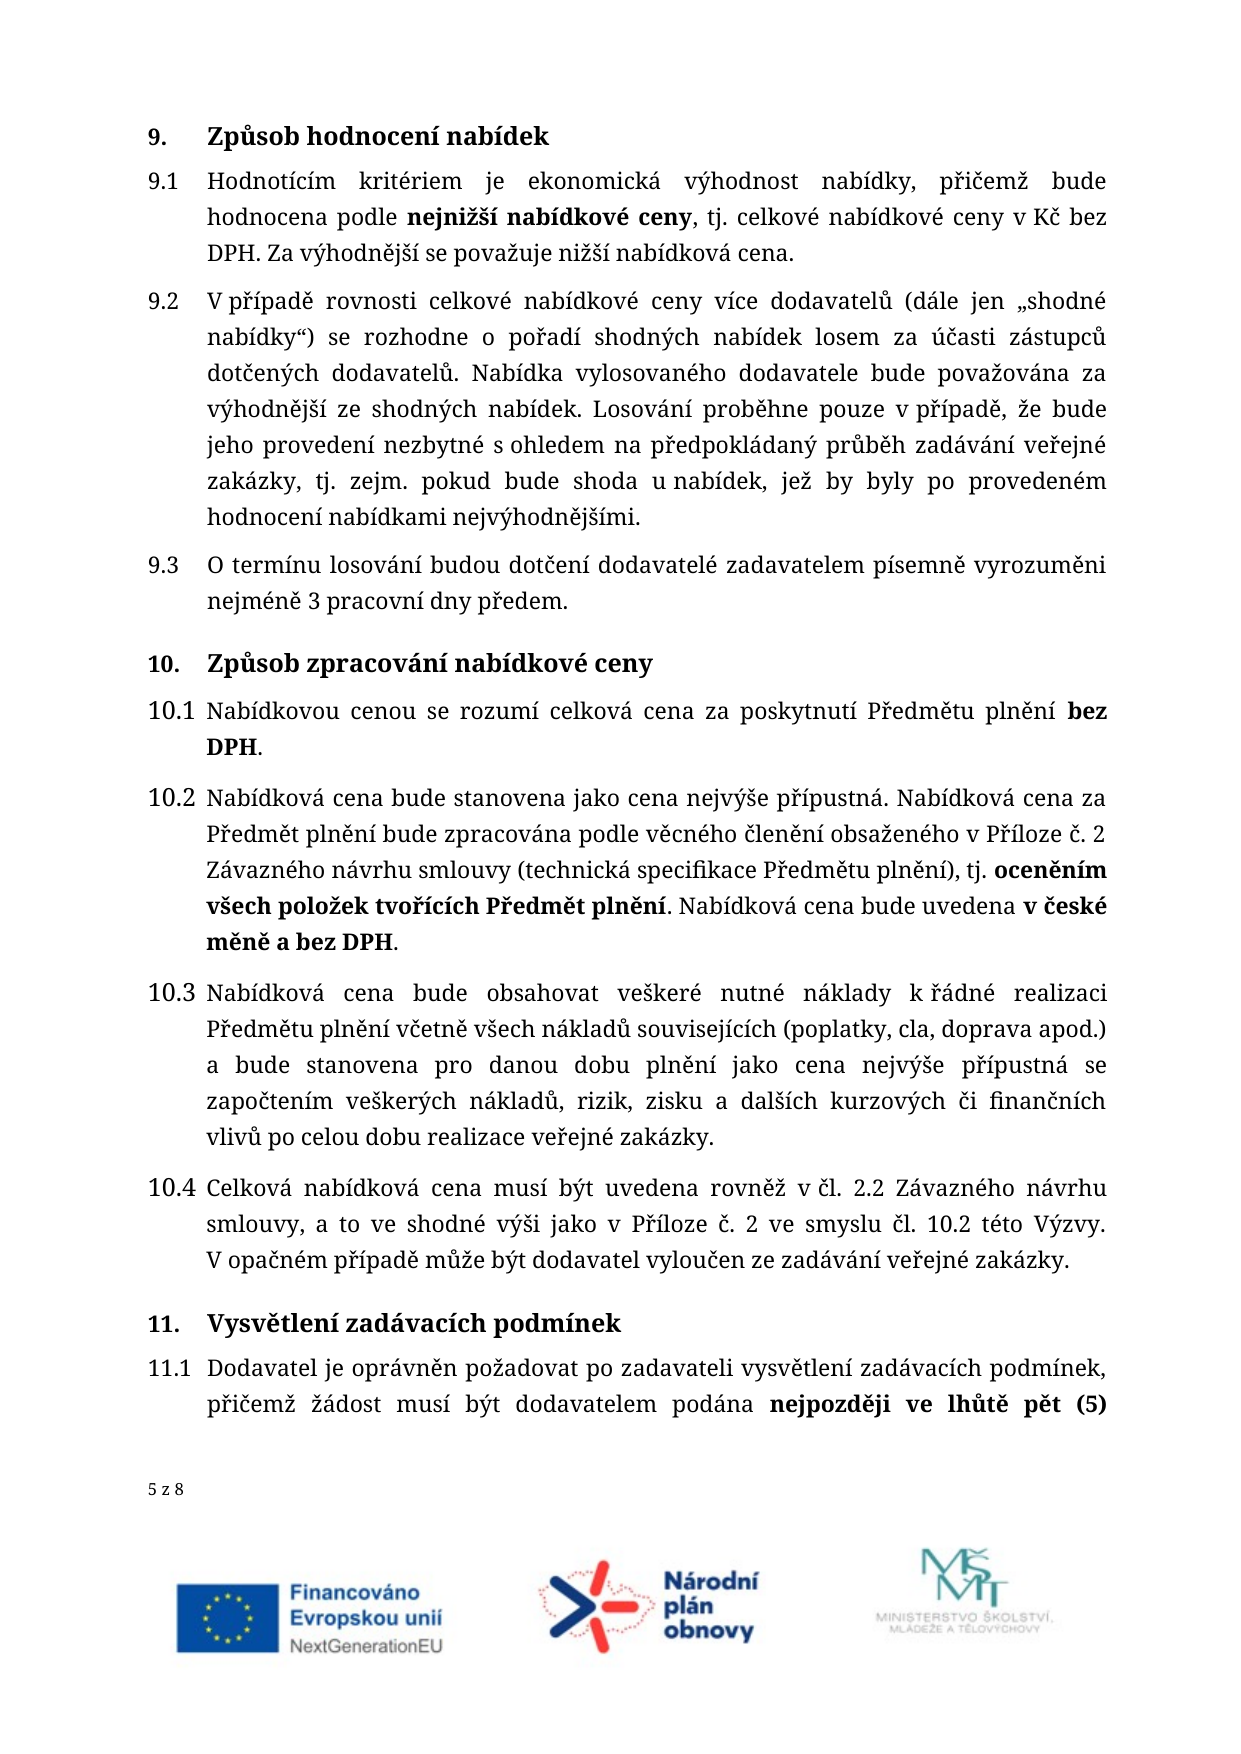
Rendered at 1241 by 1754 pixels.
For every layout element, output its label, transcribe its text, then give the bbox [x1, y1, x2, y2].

picture [147, 1500, 1108, 1681]
list Nabídková cena bude stanovena jako cena nejvýše přípustná. Nabídková cena za Předmět plnění bude zpracována podle věcného členění obsaženého v Příloze č. 2 Závazného návrhu smlouvy (technická specifikace Předmětu plnění), tj. oceněním všech položek tvořících Předmět plnění. Nabídková cena bude uvedena v české měně a bez DPH. [148, 780, 1107, 957]
list Hodnotícím kritériem je ekonomická výhodnost nabídky, přičemž bude hodnocena podle nejnižší nabídkové ceny, tj. celkové nabídkové ceny v Kč bez DPH. Za výhodnější se považuje nižší nabídková cena. [148, 165, 1107, 268]
subtitle Vysvětlení zadávacích podmínek [148, 1305, 1107, 1339]
list O termínu losování budou dotčení dodavatelé zadavatelem písemně vyrozuměni nejméně 3 pracovní dny předem. [148, 549, 1107, 616]
list Celková nabídková cena musí být uvedena rovněž v čl. 2.2 Závazného návrhu smlouvy, a to ve shodné výši jako v Příloze č. 2 ve smyslu čl. 10.2 této Výzvy. V opačném případě může být dodavatel vyloučen ze zadávání veřejné zakázky. [148, 1170, 1107, 1276]
list Nabídkovou cenou se rozumí celková cena za poskytnutí Předmětu plnění bez DPH. [148, 692, 1107, 762]
list Nabídková cena bude obsahovat veškeré nutné náklady k řádné realizaci Předmětu plnění včetně všech nákladů souvisejících (poplatky, cla, doprava apod.) a bude stanovena pro danou dobu plnění jako cena nejvýše přípustná se započtením veškerých nákladů, rizik, zisku a dalších kurzových či finančních vlivů po celou dobu realizace veřejné zakázky. [148, 975, 1107, 1152]
subtitle Způsob zpracování nabídkové ceny [148, 646, 1107, 680]
subtitle Způsob hodnocení nabídek [148, 118, 1107, 152]
list V případě rovnosti celkové nabídkové ceny více dodavatelů (dále jen „shodné nabídky“) se rozhodne o pořadí shodných nabídek losem za účasti zástupců dotčených dodavatelů. Nabídka vylosovaného dodavatele bude považována za výhodnější ze shodných nabídek. Losování proběhne pouze v případě, že bude jeho provedení nezbytné s ohledem na předpokládaný průběh zadávání veřejné zakázky, tj. zejm. pokud bude shoda u nabídek, jež by byly po provedeném hodnocení nabídkami nejvýhodnějšími. [148, 285, 1107, 532]
